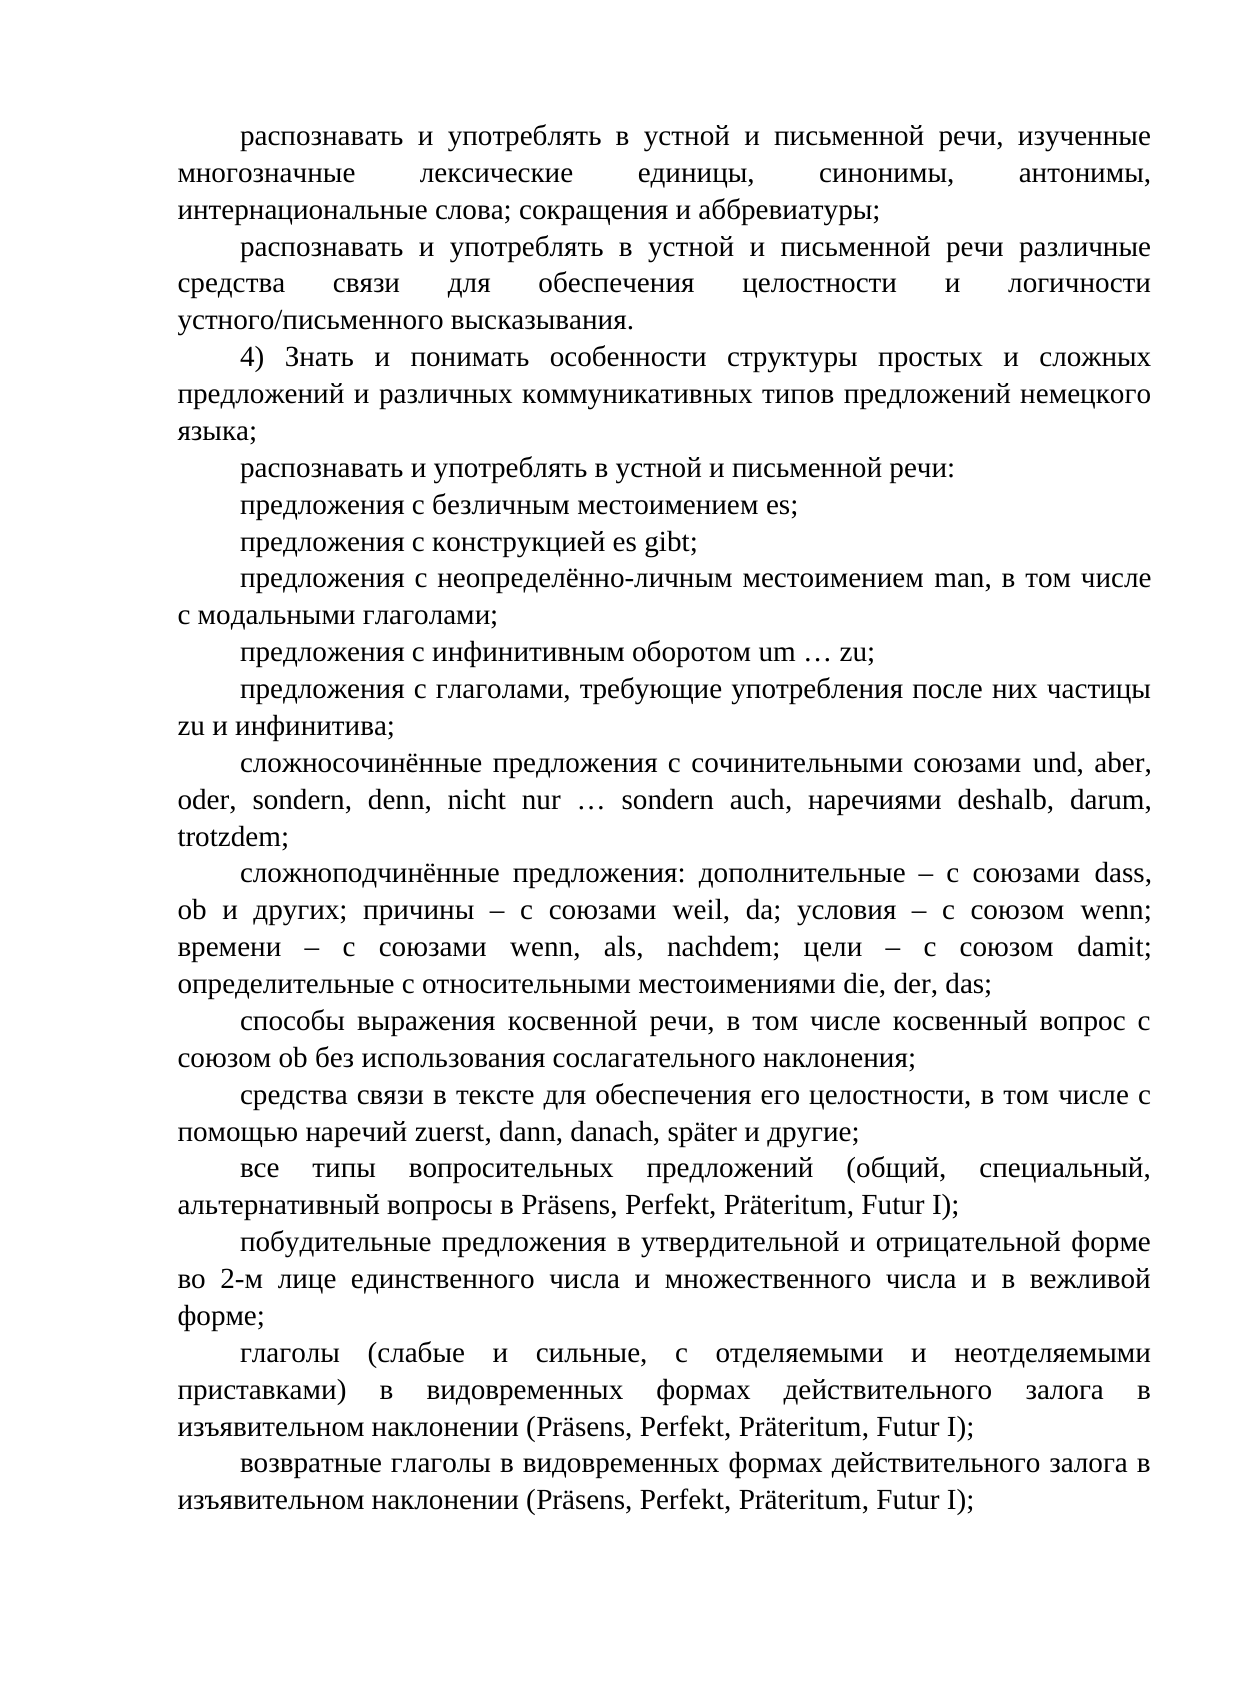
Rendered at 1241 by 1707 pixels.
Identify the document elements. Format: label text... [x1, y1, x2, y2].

text средства связи в тексте для обеспечения его целостности, в том числе с помощью наречий zuerst, dann, danach, später и другие; [177, 1077, 1152, 1147]
text побудительные предложения в утвердительной и отрицательной форме во 2-м лице единственного числа и множественного числа и в вежливой форме; [177, 1224, 1152, 1332]
text предложения с безличным местоимением es; [177, 487, 1152, 520]
text сложноподчинённые предложения: дополнительные – с союзами dass, ob и других; причины – с союзами weil, da; условия – с союзом wenn; времени – с союзами wenn, als, nachdem; цели – с союзом damit; определительные с относительными местоимениями die, der, das; [177, 856, 1152, 1000]
text способы выражения косвенной речи, в том числе косвенный вопрос с союзом ob без использования сослагательного наклонения; [177, 1003, 1152, 1073]
text предложения с неопределённо-личным местоимением man, в том числе с модальными глаголами; [177, 561, 1152, 631]
text глаголы (слабые и сильные, с отделяемыми и неотделяемыми приставками) в видовременных формах действительного залога в изъявительном наклонении (Präsens, Perfekt, Präteritum, Futur I); [177, 1335, 1152, 1442]
text предложения с инфинитивным оборотом um … zu; [177, 634, 1152, 668]
text возвратные глаголы в видовременных формах действительного залога в изъявительном наклонении (Präsens, Perfekt, Präteritum, Futur I); [177, 1446, 1152, 1516]
text предложения с конструкцией es gibt; [177, 524, 1152, 557]
text сложносочинённые предложения с сочинительными союзами und, aber, oder, sondern, denn, nicht nur … sondern auch, наречиями deshalb, darum, trotzdem; [177, 745, 1152, 852]
text предложения с глаголами, требующие употребления после них частицы zu и инфинитива; [177, 671, 1152, 742]
text распознавать и употреблять в устной и письменной речи, изученные многозначные лексические единицы, синонимы, антонимы, интернациональные слова; сокращения и аббревиатуры; [177, 118, 1152, 225]
text распознавать и употреблять в устной и письменной речи: [177, 450, 1152, 483]
text распознавать и употреблять в устной и письменной речи различные средства связи для обеспечения целостности и логичности устного/письменного высказывания. [177, 229, 1152, 336]
text все типы вопросительных предложений (общий, специальный, альтернативный вопросы в Präsens, Perfekt, Präteritum, Futur I); [177, 1151, 1152, 1221]
text 4) Знать и понимать особенности структуры простых и сложных предложений и различных коммуникативных типов предложений немецкого языка; [177, 339, 1152, 447]
